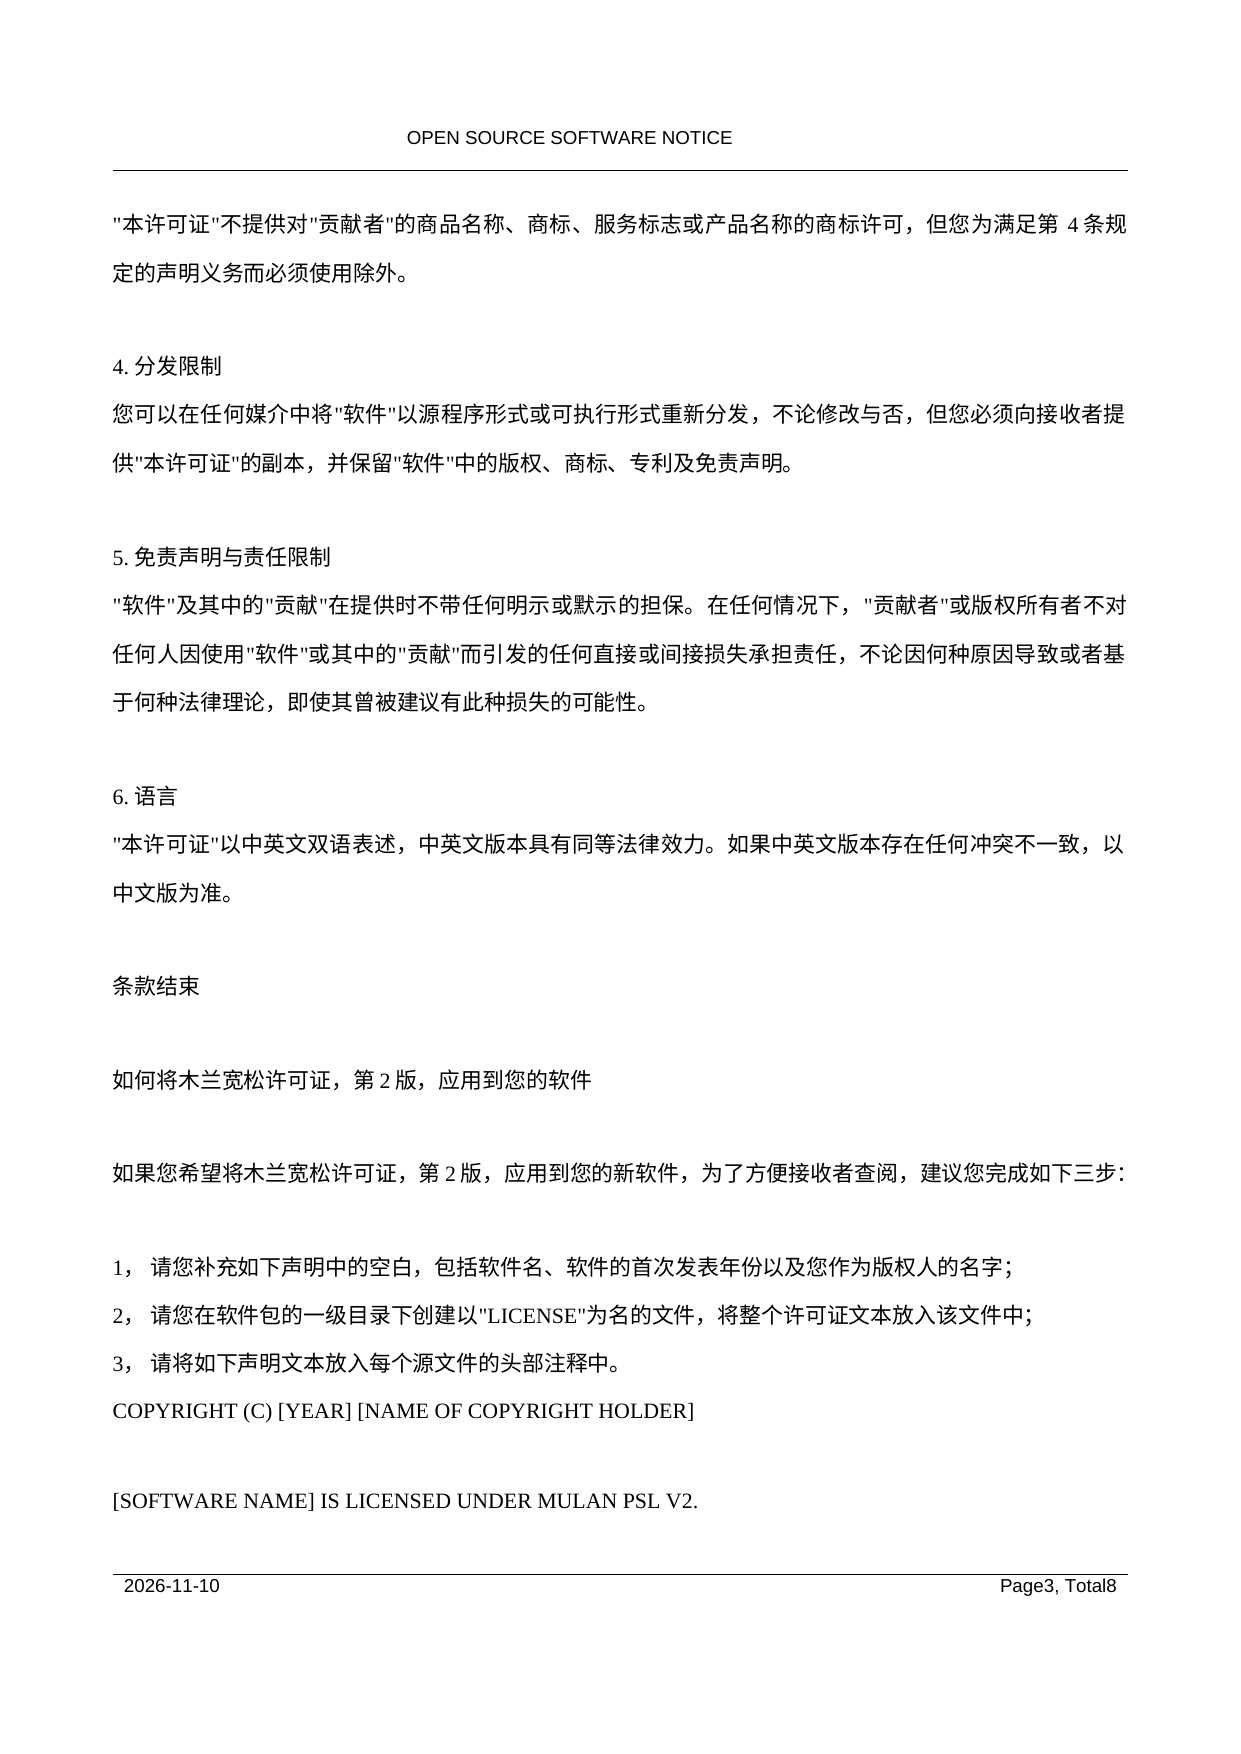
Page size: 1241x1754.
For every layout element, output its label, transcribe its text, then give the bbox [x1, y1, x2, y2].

text Copyright (c) [Year] [name of copyright holder] [112, 1394, 1128, 1427]
text "本许可证"不提供对"贡献者"的商品名称、商标、服务标志或产品名称的商标许可，但您为满足第4条规定的声明义务而必须使用除外。 [112, 206, 1128, 288]
text 2， 请您在软件包的一级目录下创建以"LICENSE"为名的文件，将整个许可证文本放入该文件中； [112, 1297, 1128, 1330]
text 如何将木兰宽松许可证，第2版，应用到您的软件 [112, 1062, 1128, 1095]
text 您可以在任何媒介中将"软件"以源程序形式或可执行形式重新分发，不论修改与否，但您必须向接收者提供"本许可证"的副本，并保留"软件"中的版权、商标、专利及免责声明。 [112, 397, 1128, 478]
text 条款结束 [112, 969, 1128, 1001]
text 3， 请将如下声明文本放入每个源文件的头部注释中。 [112, 1346, 1128, 1378]
text "本许可证"以中英文双语表述，中英文版本具有同等法律效力。如果中英文版本存在任何冲突不一致，以中文版为准。 [112, 827, 1128, 908]
text 4. 分发限制 [112, 348, 1128, 381]
text "软件"及其中的"贡献"在提供时不带任何明示或默示的担保。在任何情况下，"贡献者"或版权所有者不对任何人因使用"软件"或其中的"贡献"而引发的任何直接或间接损失承担责任，不论因何种原因导致或者基于何种法律理论，即使其曾被建议有此种损失的可能性。 [112, 587, 1128, 717]
text [Software Name] is licensed under Mulan PSL v2. [112, 1484, 1128, 1517]
text 5. 免责声明与责任限制 [112, 539, 1128, 572]
text 1， 请您补充如下声明中的空白，包括软件名、软件的首次发表年份以及您作为版权人的名字； [112, 1249, 1128, 1282]
text 如果您希望将木兰宽松许可证，第2版，应用到您的新软件，为了方便接收者查阅，建议您完成如下三步： [112, 1156, 1128, 1188]
text 6. 语言 [112, 778, 1128, 811]
